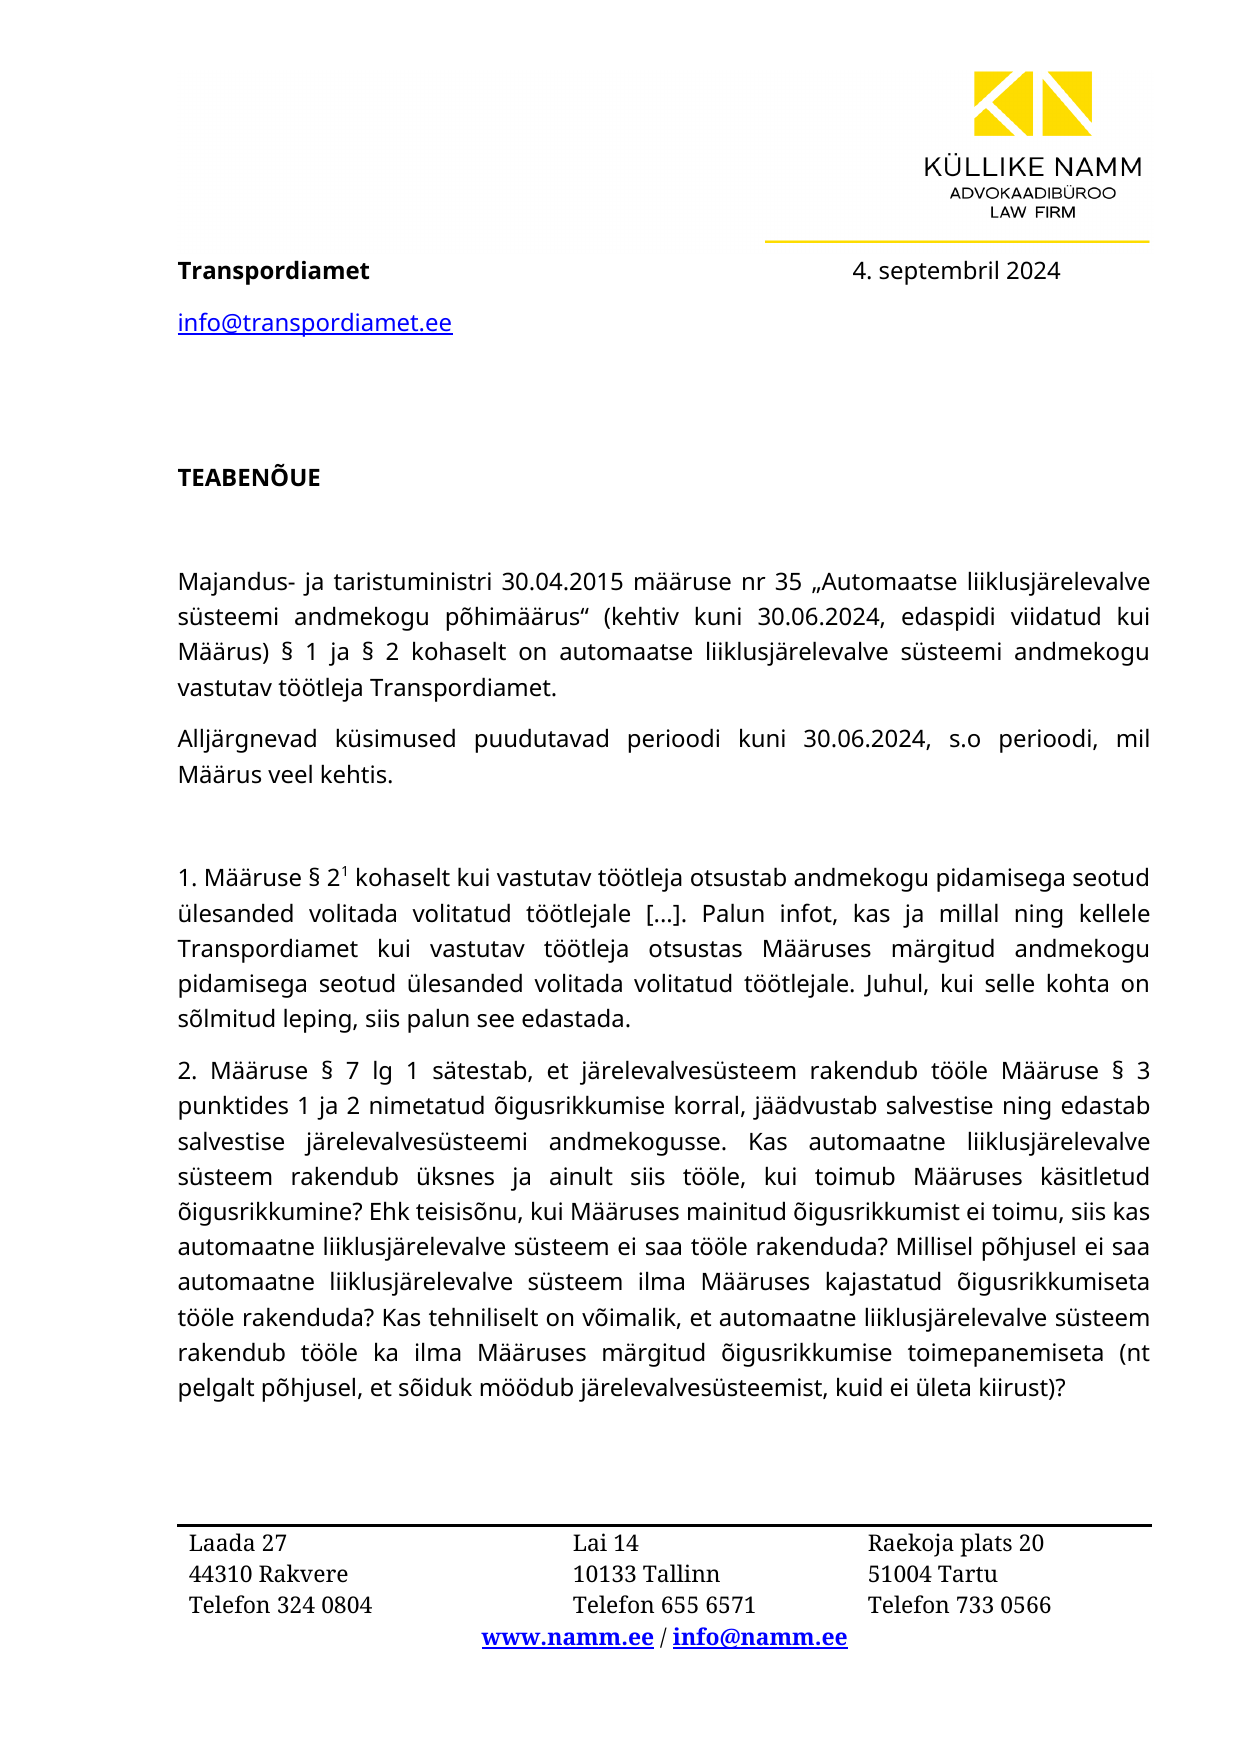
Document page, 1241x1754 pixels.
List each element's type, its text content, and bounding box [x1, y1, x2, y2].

text Transpordiamet 4. septembril 2024 [177, 254, 1152, 286]
text TEABENÕUE [177, 461, 1152, 493]
text info@transpordiamet.ee [177, 305, 1152, 338]
text Majandus- ja taristuministri 30.04.2015 määruse nr 35 „Automaatse liiklusjärelevalve süsteemi andmekogu põhimäärus“ (kehtiv kuni 30.06.2024, edaspidi viidatud kui Määrus) § 1 ja § 2 kohaselt on automaatse liiklusjärelevalve süsteemi andmekogu vastutav töötleja Transpordiamet. [177, 565, 1152, 703]
text 1. Määruse § 21 kohaselt kui vastutav töötleja otsustab andmekogu pidamisega seotud ülesanded volitada volitatud töötlejale [...]. Palun infot, kas ja millal ning kellele Transpordiamet kui vastutav töötleja otsustas Määruses märgitud andmekogu pidamisega seotud ülesanded volitada volitatud töötlejale. Juhul, kui selle kohta on sõlmitud leping, siis palun see edastada. [177, 861, 1152, 1034]
picture [177, 70, 1155, 254]
text 2. Määruse § 7 lg 1 sätestab, et järelevalvesüsteem rakendub tööle Määruse § 3 punktides 1 ja 2 nimetatud õigusrikkumise korral, jäädvustab salvestise ning edastab salvestise järelevalvesüsteemi andmekogusse. Kas automaatne liiklusjärelevalve süsteem rakendub üksnes ja ainult siis tööle, kui toimub Määruses käsitletud õigusrikkumine? Ehk teisisõnu, kui Määruses mainitud õigusrikkumist ei toimu, siis kas automaatne liiklusjärelevalve süsteem ei saa tööle rakenduda? Millisel põhjusel ei saa automaatne liiklusjärelevalve süsteem ilma Määruses kajastatud õigusrikkumiseta tööle rakenduda? Kas tehniliselt on võimalik, et automaatne liiklusjärelevalve süsteem rakendub tööle ka ilma Määruses märgitud õigusrikkumise toimepanemiseta (nt pelgalt põhjusel, et sõiduk möödub järelevalvesüsteemist, kuid ei ületa kiirust)? [177, 1054, 1152, 1403]
text Alljärgnevad küsimused puudutavad perioodi kuni 30.06.2024, s.o perioodi, mil Määrus veel kehtis. [177, 722, 1152, 790]
